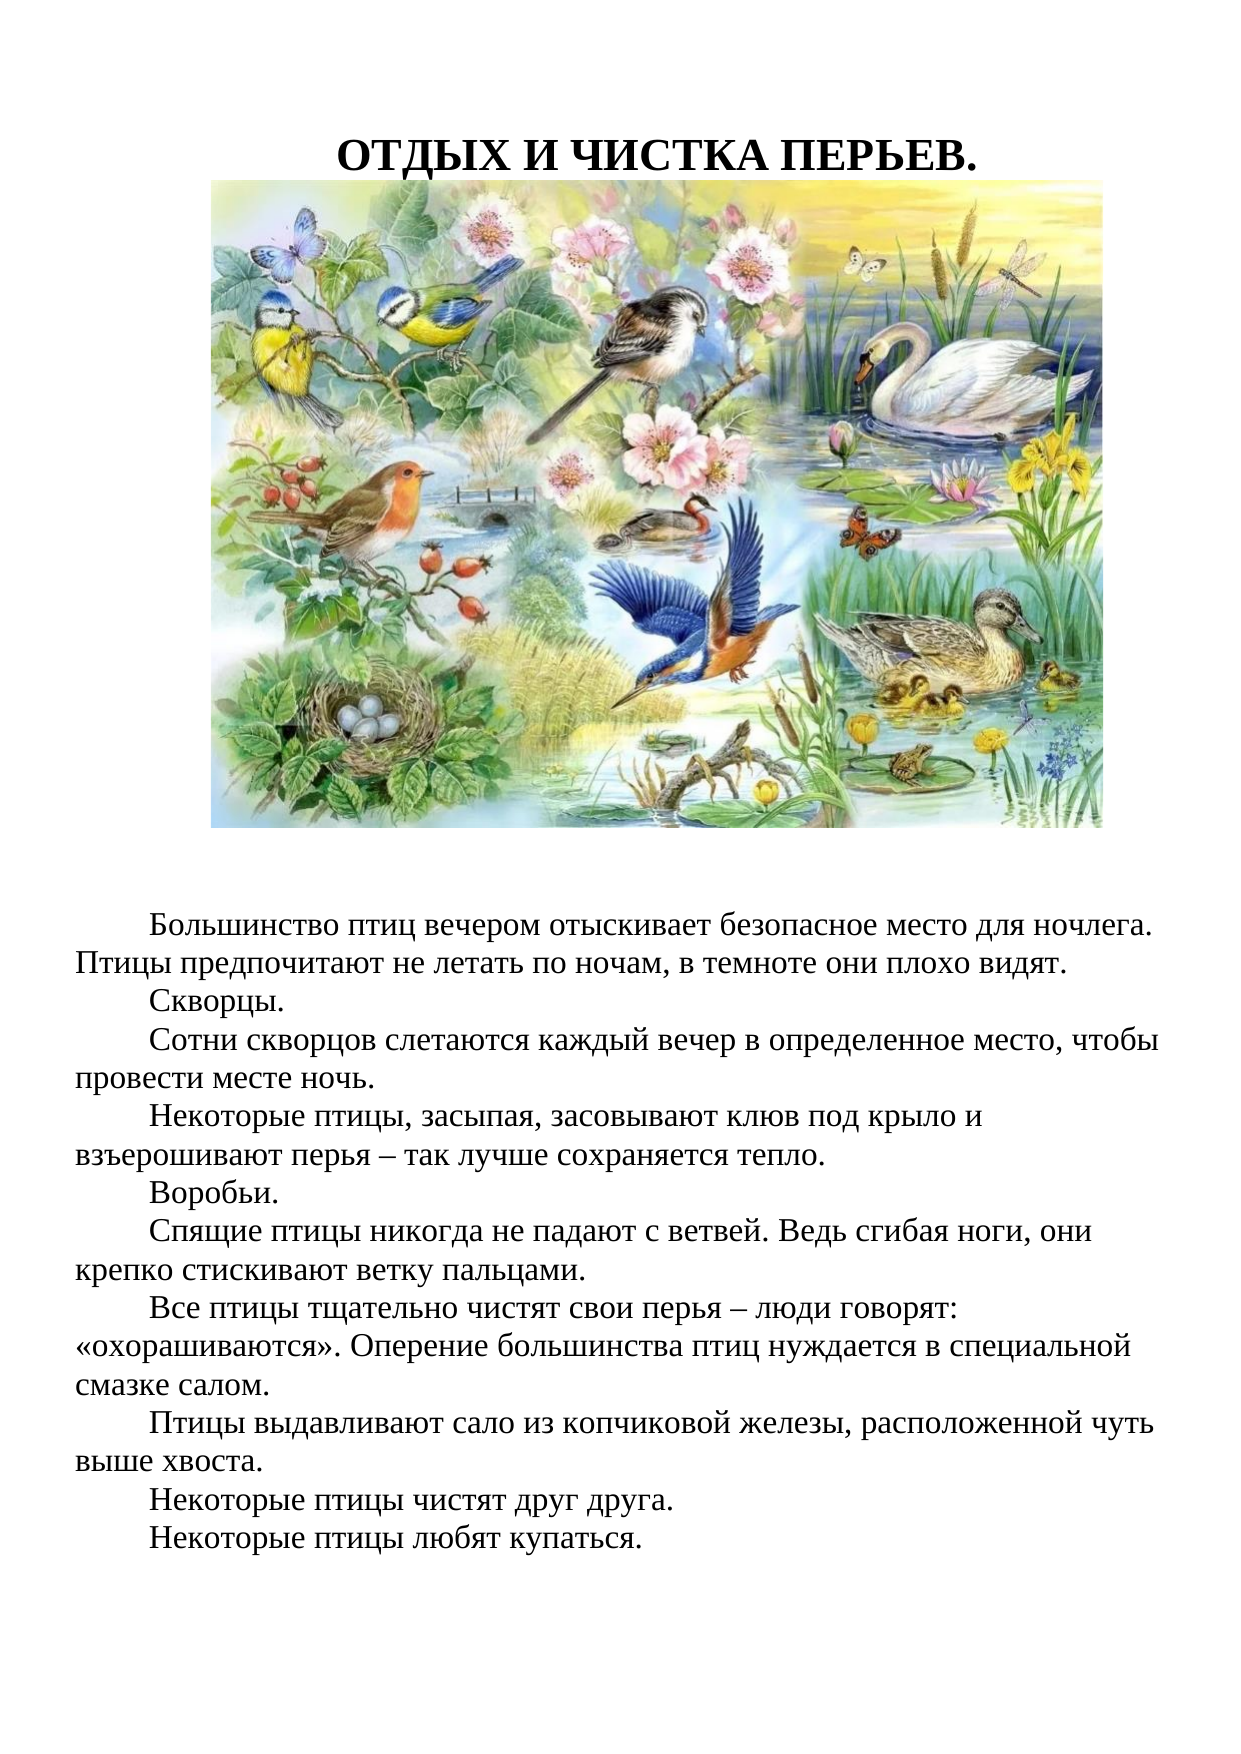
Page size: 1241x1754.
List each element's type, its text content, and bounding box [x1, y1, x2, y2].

text Некоторые птицы чистят друг друга. [75, 1479, 1165, 1517]
text Некоторые птицы, засыпая, засовывают клюв под крыло и взъерошивают перья – так лучше сохраняется тепло. [75, 1096, 1165, 1172]
text Скворцы. [75, 981, 1165, 1019]
text Все птицы тщательно чистят свои перья – люди говорят: «охорашиваются». Оперение большинства птиц нуждается в специальной смазке салом. [75, 1287, 1165, 1402]
text Воробьи. [75, 1172, 1165, 1211]
text Некоторые птицы любят купаться. [75, 1517, 1165, 1556]
picture [210, 180, 1104, 828]
text Большинство птиц вечером отыскивает безопасное место для ночлега. Птицы предпочитают не летать по ночам, в темноте они плохо видят. [75, 904, 1165, 981]
text Птицы выдавливают сало из копчиковой железы, расположенной чуть выше хвоста. [75, 1402, 1165, 1479]
text ОТДЫХ И ЧИСТКА ПЕРЬЕВ. [75, 128, 1165, 180]
text Сотни скворцов слетаются каждый вечер в определенное место, чтобы провести месте ночь. [75, 1019, 1165, 1096]
text Спящие птицы никогда не падают с ветвей. Ведь сгибая ноги, они крепко стискивают ветку пальцами. [75, 1211, 1165, 1287]
